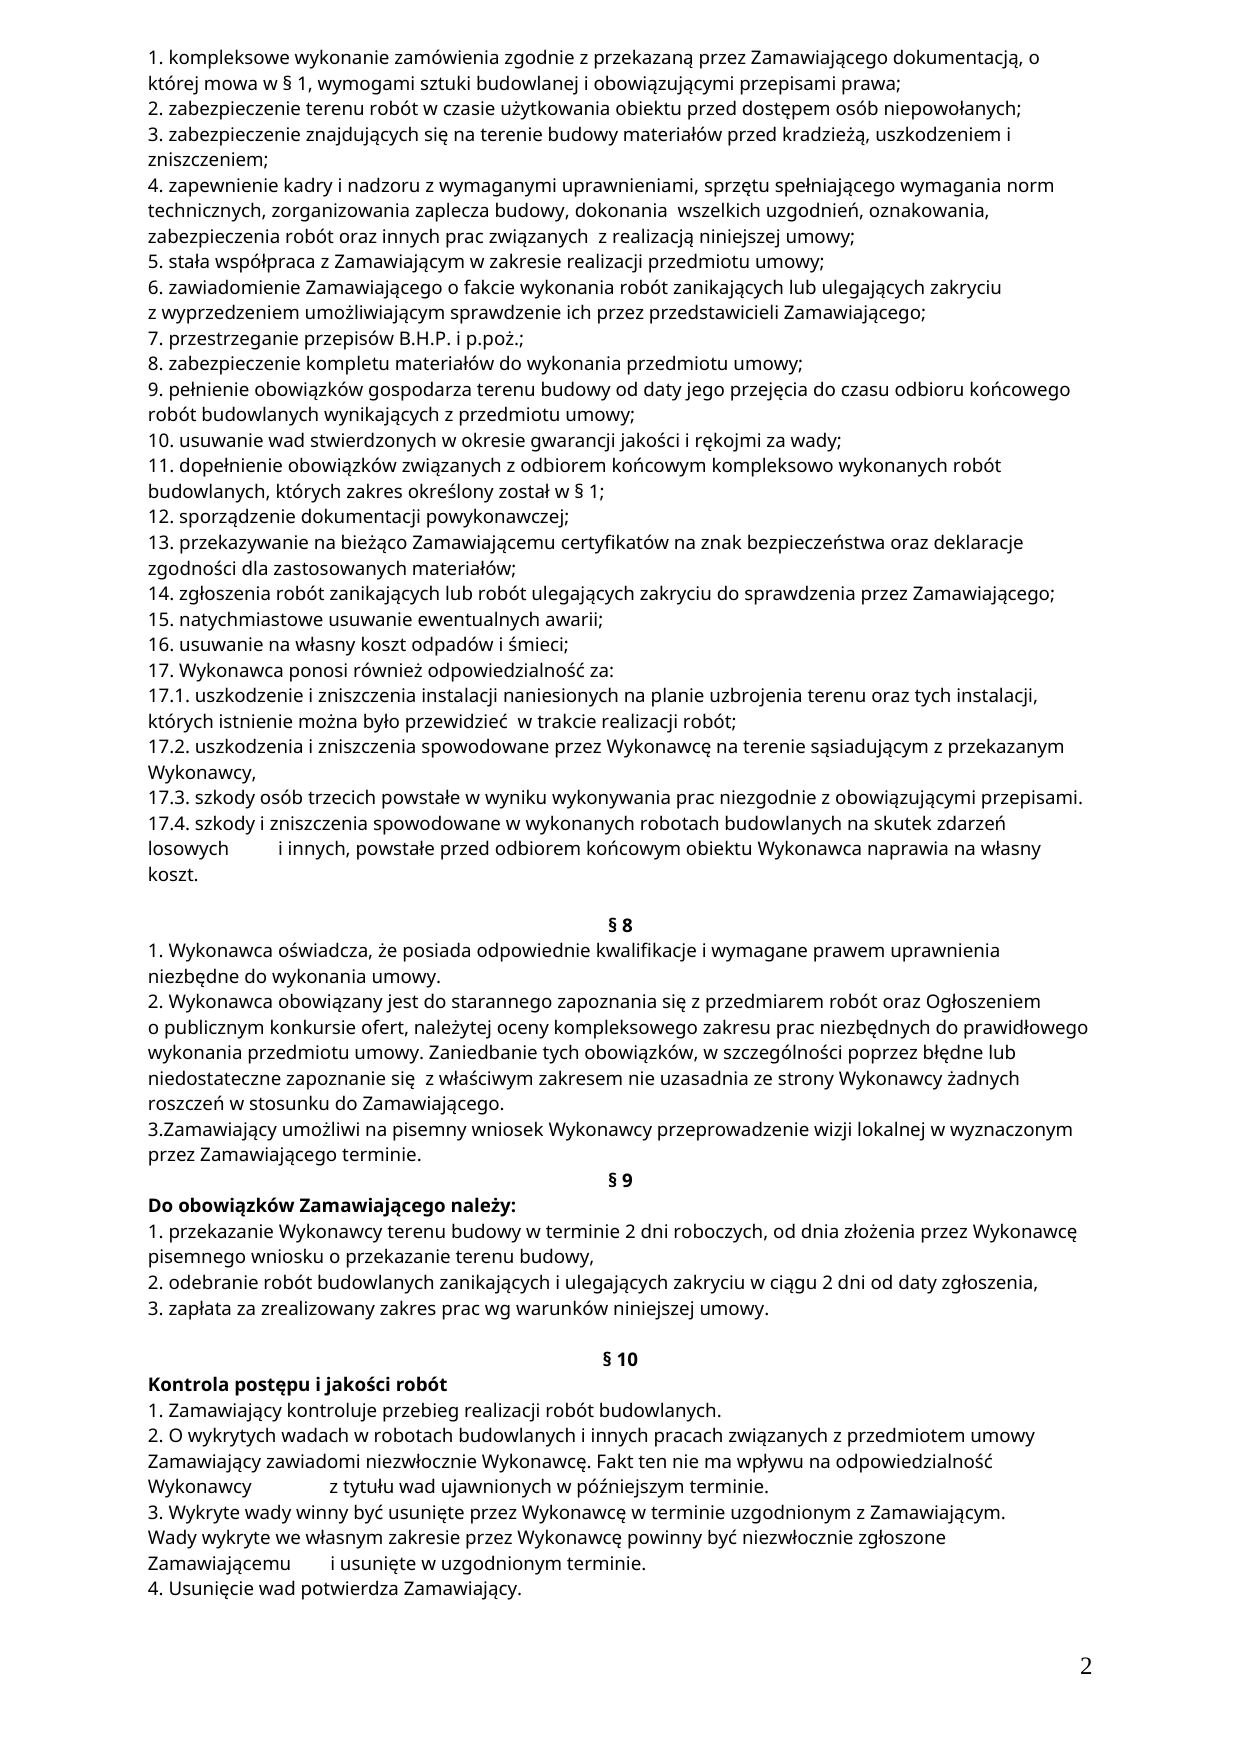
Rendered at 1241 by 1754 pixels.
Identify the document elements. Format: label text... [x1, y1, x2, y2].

text 1. przekazanie Wykonawcy terenu budowy w terminie 2 dni roboczych, od dnia złożenia przez Wykonawcę pisemnego wniosku o przekazanie terenu budowy, [148, 1218, 1093, 1269]
text 1. kompleksowe wykonanie zamówienia zgodnie z przekazaną przez Zamawiającego dokumentacją, o której mowa w § 1, wymogami sztuki budowlanej i obowiązującymi przepisami prawa; [148, 44, 1093, 95]
text 17. Wykonawca ponosi również odpowiedzialność za: [148, 657, 1093, 682]
text 2. odebranie robót budowlanych zanikających i ulegających zakryciu w ciągu 2 dni od daty zgłoszenia, [148, 1269, 1093, 1295]
text 6. zawiadomienie Zamawiającego o fakcie wykonania robót zanikających lub ulegających zakryciu z wyprzedzeniem umożliwiającym sprawdzenie ich przez przedstawicieli Zamawiającego; [148, 274, 1093, 325]
text 17.4. szkody i zniszczenia spowodowane w wykonanych robotach budowlanych na skutek zdarzeń losowych i innych, powstałe przed odbiorem końcowym obiektu Wykonawca naprawia na własny koszt. [148, 810, 1093, 887]
text 12. sporządzenie dokumentacji powykonawczej; [148, 504, 1093, 529]
text 2. O wykrytych wadach w robotach budowlanych i innych pracach związanych z przedmiotem umowy Zamawiający zawiadomi niezwłocznie Wykonawcę. Fakt ten nie ma wpływu na odpowiedzialność Wykonawcy z tytułu wad ujawnionych w późniejszym terminie. [148, 1422, 1093, 1499]
text 8. zabezpieczenie kompletu materiałów do wykonania przedmiotu umowy; [148, 351, 1093, 376]
text § 8 [148, 912, 1093, 938]
text 11. dopełnienie obowiązków związanych z odbiorem końcowym kompleksowo wykonanych robót [148, 453, 1093, 478]
text 9. pełnienie obowiązków gospodarza terenu budowy od daty jego przejęcia do czasu odbioru końcowego robót budowlanych wynikających z przedmiotu umowy; [148, 376, 1093, 427]
text 3. zapłata za zrealizowany zakres prac wg warunków niniejszej umowy. [148, 1295, 1093, 1320]
text § 10 [148, 1346, 1093, 1371]
text 17.3. szkody osób trzecich powstałe w wyniku wykonywania prac niezgodnie z obowiązującymi przepisami. [148, 784, 1093, 810]
text 2. Wykonawca obowiązany jest do starannego zapoznania się z przedmiarem robót oraz Ogłoszeniem o publicznym konkursie ofert, należytej oceny kompleksowego zakresu prac niezbędnych do prawidłowego wykonania przedmiotu umowy. Zaniedbanie tych obowiązków, w szczególności poprzez błędne lub niedostateczne zapoznanie się z właściwym zakresem nie uzasadnia ze strony Wykonawcy żadnych roszczeń w stosunku do Zamawiającego. [148, 989, 1093, 1116]
text 17.2. uszkodzenia i zniszczenia spowodowane przez Wykonawcę na terenie sąsiadującym z przekazanym [148, 733, 1093, 759]
text niezbędne do wykonania umowy. [148, 963, 1093, 989]
text 4. zapewnienie kadry i nadzoru z wymaganymi uprawnieniami, sprzętu spełniającego wymagania norm technicznych, zorganizowania zaplecza budowy, dokonania wszelkich uzgodnień, oznakowania, zabezpieczenia robót oraz innych prac związanych z realizacją niniejszej umowy; [148, 172, 1093, 248]
text 15. natychmiastowe usuwanie ewentualnych awarii; [148, 606, 1093, 631]
text 1. Zamawiający kontroluje przebieg realizacji robót budowlanych. [148, 1397, 1093, 1422]
text 2. zabezpieczenie terenu robót w czasie użytkowania obiektu przed dostępem osób niepowołanych; [148, 95, 1093, 121]
text 13. przekazywanie na bieżąco Zamawiającemu certyfikatów na znak bezpieczeństwa oraz deklaracje zgodności dla zastosowanych materiałów; [148, 529, 1093, 580]
text Wady wykryte we własnym zakresie przez Wykonawcę powinny być niezwłocznie zgłoszone Zamawiającemu i usunięte w uzgodnionym terminie. [148, 1524, 1093, 1576]
text 1. Wykonawca oświadcza, że posiada odpowiednie kwalifikacje i wymagane prawem uprawnienia [148, 938, 1093, 963]
text 14. zgłoszenia robót zanikających lub robót ulegających zakryciu do sprawdzenia przez Zamawiającego; [148, 580, 1093, 606]
text budowlanych, których zakres określony został w § 1; [148, 478, 1093, 504]
text 16. usuwanie na własny koszt odpadów i śmieci; [148, 631, 1093, 657]
text 4. Usunięcie wad potwierdza Zamawiający. [148, 1576, 1093, 1601]
text 10. usuwanie wad stwierdzonych w okresie gwarancji jakości i rękojmi za wady; [148, 427, 1093, 453]
text 3. Wykryte wady winny być usunięte przez Wykonawcę w terminie uzgodnionym z Zamawiającym. [148, 1499, 1093, 1524]
text Kontrola postępu i jakości robót [148, 1371, 1093, 1397]
text 17.1. uszkodzenie i zniszczenia instalacji naniesionych na planie uzbrojenia terenu oraz tych instalacji, których istnienie można było przewidzieć w trakcie realizacji robót; [148, 682, 1093, 733]
text 3.Zamawiający umożliwi na pisemny wniosek Wykonawcy przeprowadzenie wizji lokalnej w wyznaczonym przez Zamawiającego terminie. [148, 1116, 1093, 1167]
text Do obowiązków Zamawiającego należy: [148, 1193, 1093, 1218]
text § 9 [148, 1167, 1093, 1193]
text Wykonawcy, [148, 759, 1093, 784]
text 3. zabezpieczenie znajdujących się na terenie budowy materiałów przed kradzieżą, uszkodzeniem i zniszczeniem; [148, 121, 1093, 172]
text 7. przestrzeganie przepisów B.H.P. i p.poż.; [148, 325, 1093, 351]
text 5. stała współpraca z Zamawiającym w zakresie realizacji przedmiotu umowy; [148, 248, 1093, 274]
